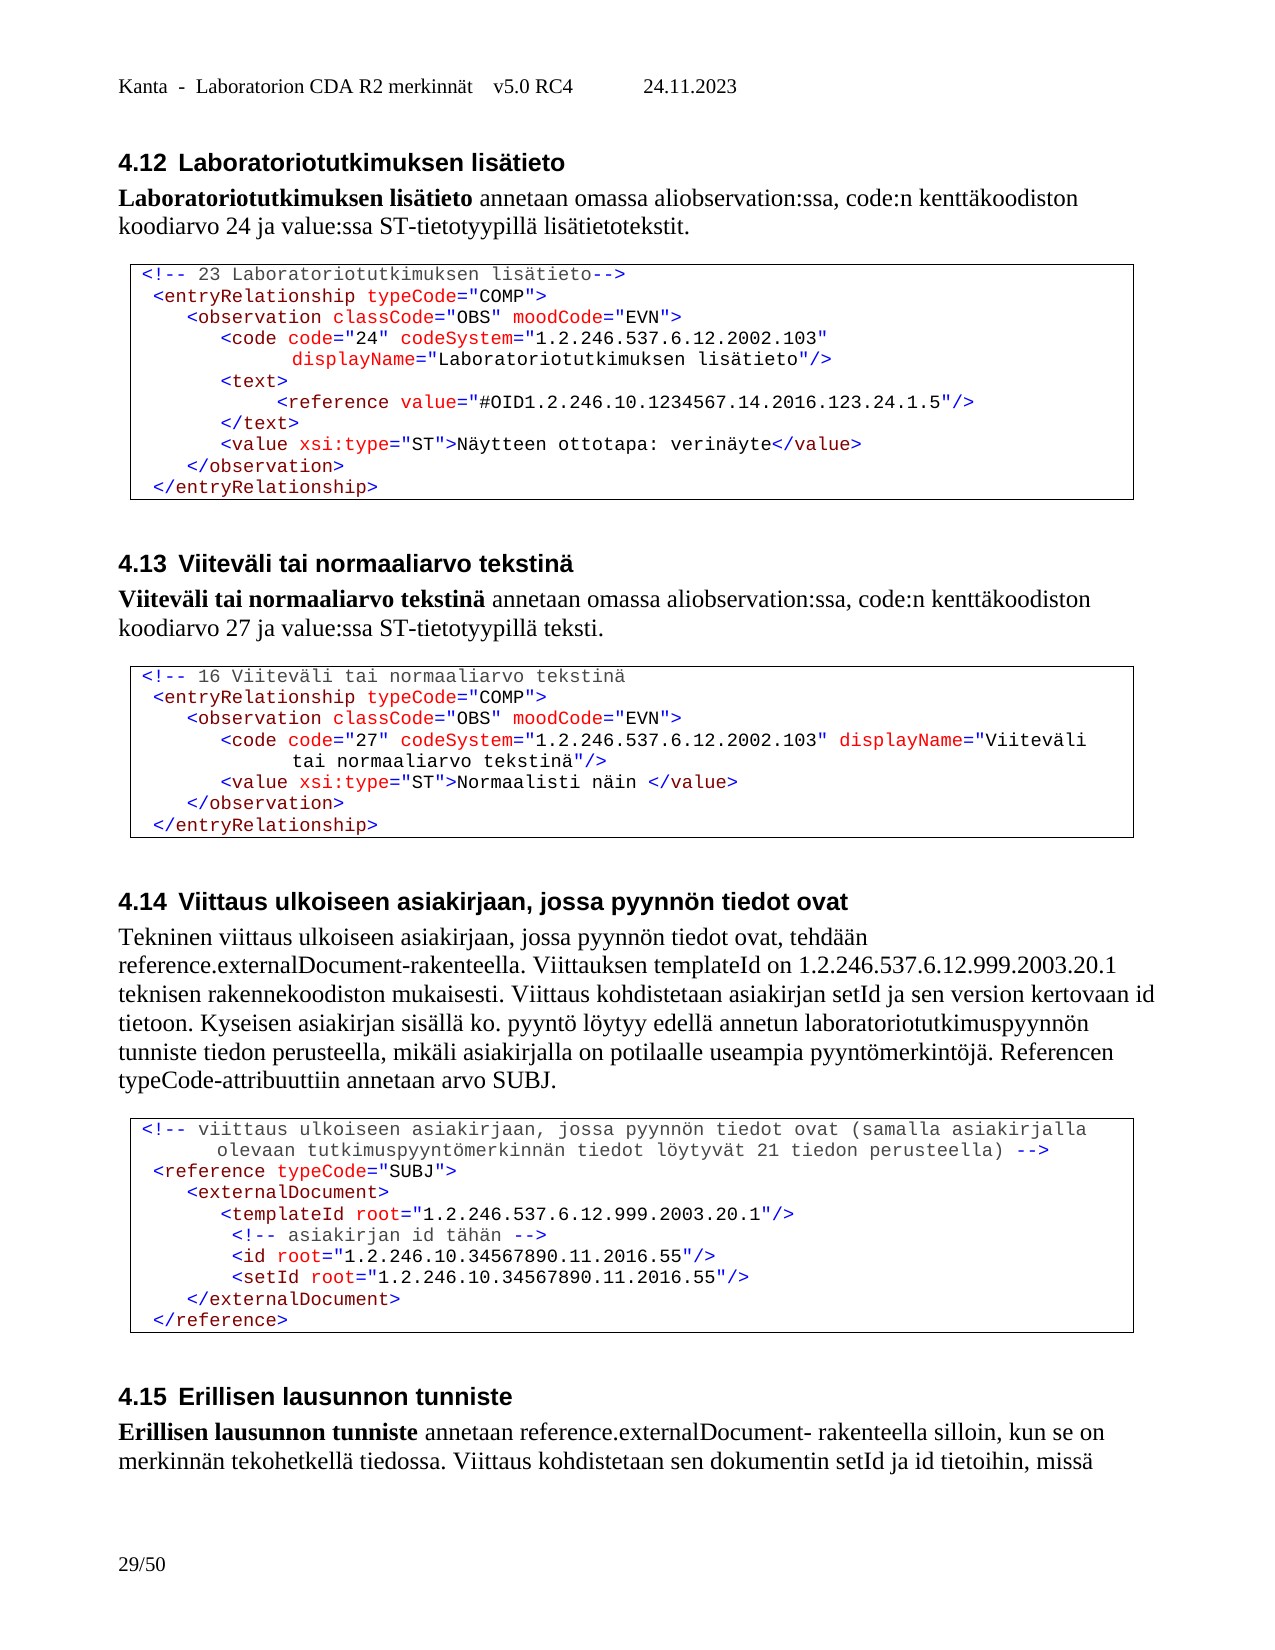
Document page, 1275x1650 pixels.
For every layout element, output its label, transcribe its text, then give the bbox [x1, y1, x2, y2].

subtitle Erillisen lausunnon tunniste [118, 1382, 1157, 1411]
table_header <!-- 16 Viiteväli tai normaaliarvo tekstinä <entryRelationship typeCode="COMP"> <observation classCode="OBS" moodCode="EVN"> <code code="27" codeSystem="1.2.246.537.6.12.2002.103" displayName="Viiteväli tai normaaliarvo tekstinä"/> <value xsi:type="ST">Normaalisti näin </value> </observation> </entryRelationship> [131, 667, 1133, 837]
text Laboratoriotutkimuksen lisätieto annetaan omassa aliobservation:ssa, code:n kenttäkoodiston koodiarvo 24 ja value:ssa ST-tietotyypillä lisätietotekstit. [118, 183, 1157, 240]
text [118, 1417, 1157, 1474]
subtitle Viittaus ulkoiseen asiakirjaan, jossa pyynnön tiedot ovat [118, 887, 1157, 916]
text Tekninen viittaus ulkoiseen asiakirjaan, jossa pyynnön tiedot ovat, tehdään reference.externalDocument-rakenteella. Viittauksen templateId on 1.2.246.537.6.12.999.2003.20.1 teknisen rakennekoodiston mukaisesti. Viittaus kohdistetaan asiakirjan setId ja sen version kertovaan id tietoon. Kyseisen asiakirjan sisällä ko. pyyntö löytyy edellä annetun laboratoriotutkimuspyynnön tunniste tiedon perusteella, mikäli asiakirjalla on potilaalle useampia pyyntömerkintöjä. Referencen typeCode-attribuuttiin annetaan arvo SUBJ. [118, 922, 1157, 1094]
subtitle Laboratoriotutkimuksen lisätieto [118, 148, 1157, 176]
text Viiteväli tai normaaliarvo tekstinä annetaan omassa aliobservation:ssa, code:n kenttäkoodiston koodiarvo 27 ja value:ssa ST-tietotyypillä teksti. [118, 584, 1157, 642]
table_header <!-- 23 Laboratoriotutkimuksen lisätieto--> <entryRelationship typeCode="COMP"> <observation classCode="OBS" moodCode="EVN"> <code code="24" codeSystem="1.2.246.537.6.12.2002.103" displayName="Laboratoriotutkimuksen lisätieto"/> <text> <reference value="#OID1.2.246.10.1234567.14.2016.123.24.1.5"/> </text> <value xsi:type="ST">Näytteen ottotapa: verinäyte</value> </observation> </entryRelationship> [131, 265, 1133, 499]
table_header <!-- viittaus ulkoiseen asiakirjaan, jossa pyynnön tiedot ovat (samalla asiakirjalla olevaan tutkimuspyyntömerkinnän tiedot löytyvät 21 tiedon perusteella) --> <reference typeCode="SUBJ"> <externalDocument> <templateId root="1.2.246.537.6.12.999.2003.20.1"/> <!-- asiakirjan id tähän --> <id root="1.2.246.10.34567890.11.2016.55"/> <setId root="1.2.246.10.34567890.11.2016.55"/> </externalDocument> </reference> [131, 1119, 1133, 1332]
subtitle Viiteväli tai normaaliarvo tekstinä [118, 549, 1157, 578]
